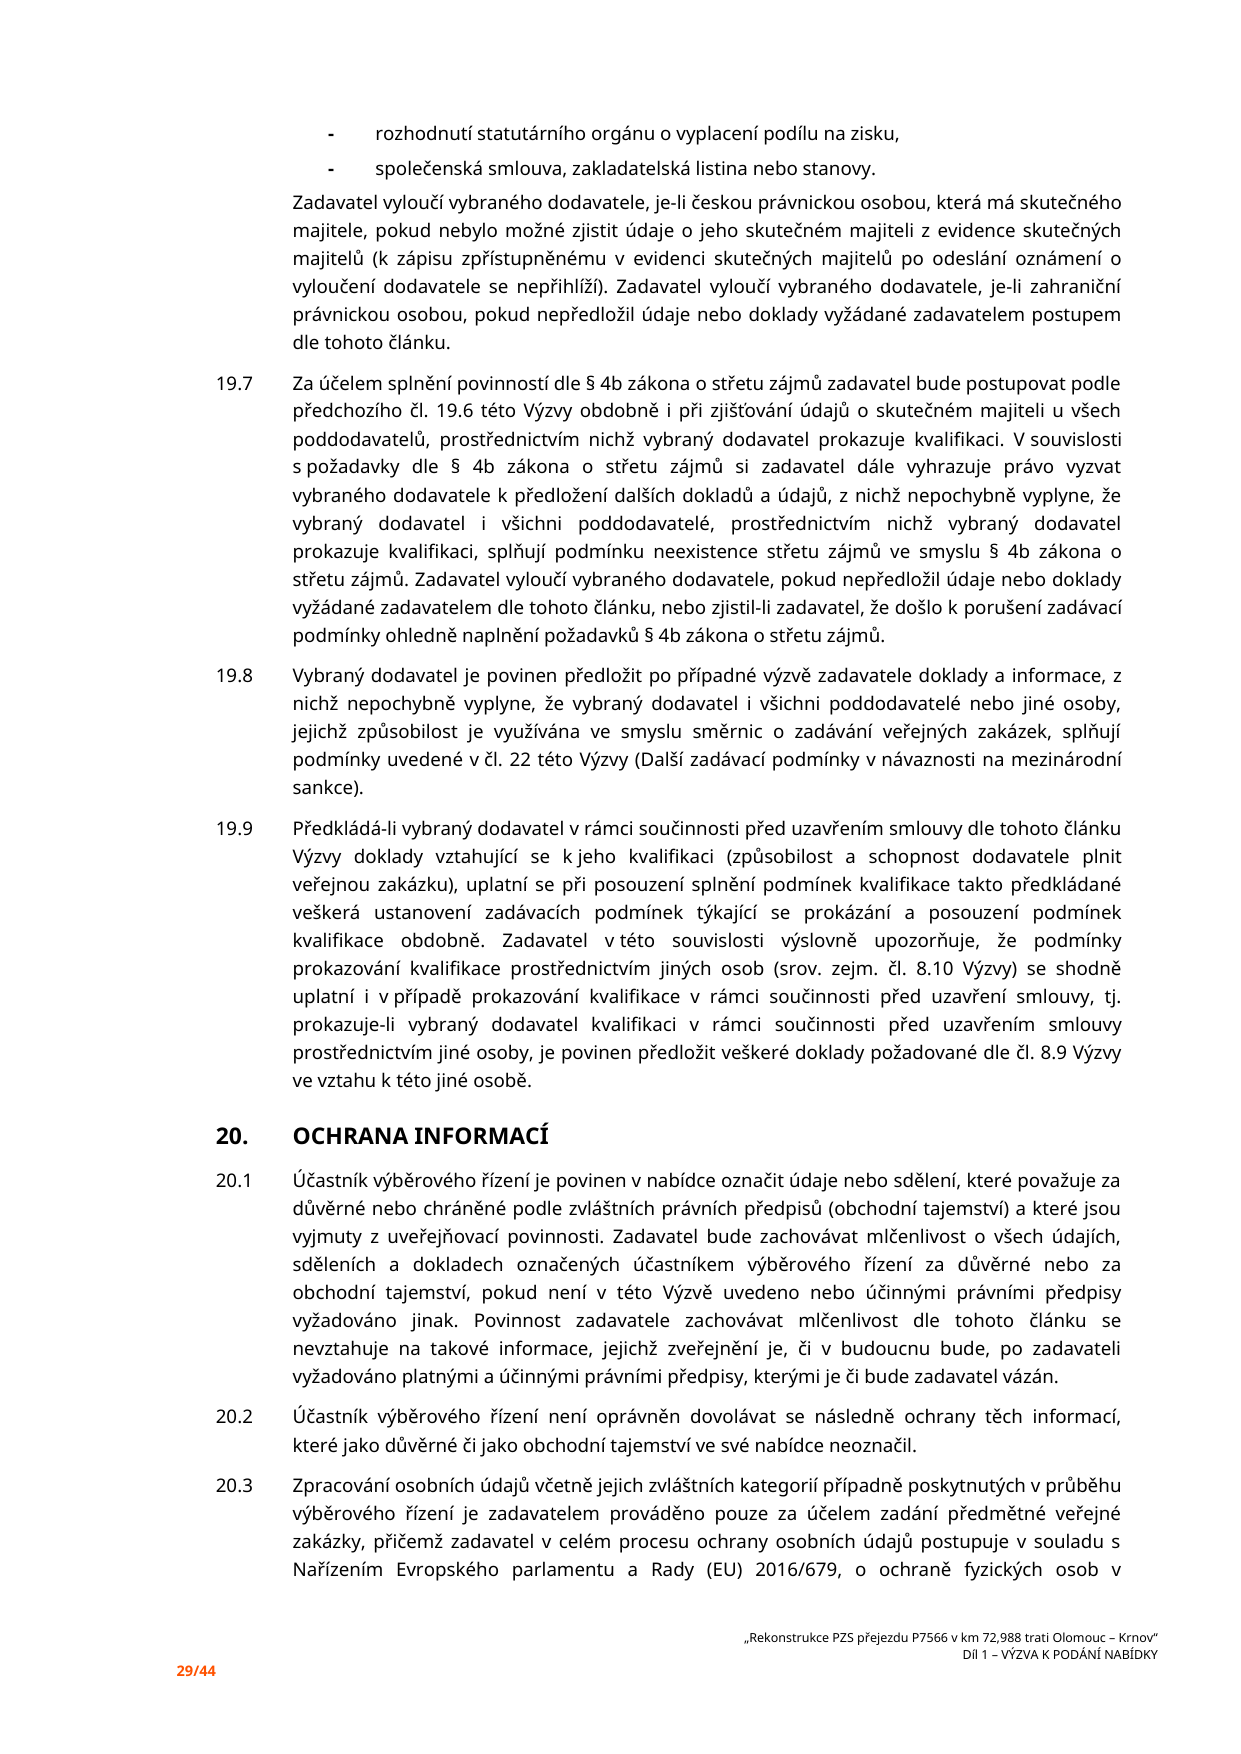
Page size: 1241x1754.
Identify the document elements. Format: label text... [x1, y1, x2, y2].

text OCHRANA INFORMACÍ [216, 1120, 1122, 1152]
text rozhodnutí statutárního orgánu o vyplacení podílu na zisku, [328, 121, 1122, 146]
text Vybraný dodavatel je povinen předložit po případné výzvě zadavatele doklady a informace, z nichž nepochybně vyplyne, že vybraný dodavatel i všichni poddodavatelé nebo jiné osoby, jejichž způsobilost je využívána ve smyslu směrnic o zadávání veřejných zakázek, splňují podmínky uvedené v čl. 22 této Výzvy (Další zadávací podmínky v návaznosti na mezinárodní sankce). [216, 662, 1122, 800]
text Účastník výběrového řízení je povinen v nabídce označit údaje nebo sdělení, které považuje za důvěrné nebo chráněné podle zvláštních právních předpisů (obchodní tajemství) a které jsou vyjmuty z uveřejňovací povinnosti. Zadavatel bude zachovávat mlčenlivost o všech údajích, sděleních a dokladech označených účastníkem výběrového řízení za důvěrné nebo za obchodní tajemství, pokud není v této Výzvě uvedeno nebo účinnými právními předpisy vyžadováno jinak. Povinnost zadavatele zachovávat mlčenlivost dle tohoto článku se nevztahuje na takové informace, jejichž zveřejnění je, či v budoucnu bude, po zadavateli vyžadováno platnými a účinnými právními předpisy, kterými je či bude zadavatel vázán. [216, 1167, 1122, 1389]
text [216, 1472, 1122, 1582]
text Za účelem splnění povinností dle § 4b zákona o střetu zájmů zadavatel bude postupovat podle předchozího čl. 19.6 této Výzvy obdobně i při zjišťování údajů o skutečném majiteli u všech poddodavatelů, prostřednictvím nichž vybraný dodavatel prokazuje kvalifikaci. V souvislosti s požadavky dle § 4b zákona o střetu zájmů si zadavatel dále vyhrazuje právo vyzvat vybraného dodavatele k předložení dalších dokladů a údajů, z nichž nepochybně vyplyne, že vybraný dodavatel i všichni poddodavatelé, prostřednictvím nichž vybraný dodavatel prokazuje kvalifikaci, splňují podmínku neexistence střetu zájmů ve smyslu § 4b zákona o střetu zájmů. Zadavatel vyloučí vybraného dodavatele, pokud nepředložil údaje nebo doklady vyžádané zadavatelem dle tohoto článku, nebo zjistil-li zadavatel, že došlo k porušení zadávací podmínky ohledně naplnění požadavků § 4b zákona o střetu zájmů. [216, 370, 1122, 647]
text společenská smlouva, zakladatelská listina nebo stanovy. [328, 155, 1122, 180]
text Předkládá-li vybraný dodavatel v rámci součinnosti před uzavřením smlouvy dle tohoto článku Výzvy doklady vztahující se k jeho kvalifikaci (způsobilost a schopnost dodavatele plnit veřejnou zakázku), uplatní se při posouzení splnění podmínek kvalifikace takto předkládané veškerá ustanovení zadávacích podmínek týkající se prokázání a posouzení podmínek kvalifikace obdobně. Zadavatel v této souvislosti výslovně upozorňuje, že podmínky prokazování kvalifikace prostřednictvím jiných osob (srov. zejm. čl. 8.10 Výzvy) se shodně uplatní i v případě prokazování kvalifikace v rámci součinnosti před uzavření smlouvy, tj. prokazuje-li vybraný dodavatel kvalifikaci v rámci součinnosti před uzavřením smlouvy prostřednictvím jiné osoby, je povinen předložit veškeré doklady požadované dle čl. 8.9 Výzvy ve vztahu k této jiné osobě. [216, 815, 1122, 1093]
text Účastník výběrového řízení není oprávněn dovolávat se následně ochrany těch informací, které jako důvěrné či jako obchodní tajemství ve své nabídce neoznačil. [216, 1404, 1122, 1457]
text Zadavatel vyloučí vybraného dodavatele, je-li českou právnickou osobou, která má skutečného majitele, pokud nebylo možné zjistit údaje o jeho skutečném majiteli z evidence skutečných majitelů (k zápisu zpřístupněnému v evidenci skutečných majitelů po odeslání oznámení o vyloučení dodavatele se nepřihlíží). Zadavatel vyloučí vybraného dodavatele, je-li zahraniční právnickou osobou, pokud nepředložil údaje nebo doklady vyžádané zadavatelem postupem dle tohoto článku. [292, 189, 1122, 355]
